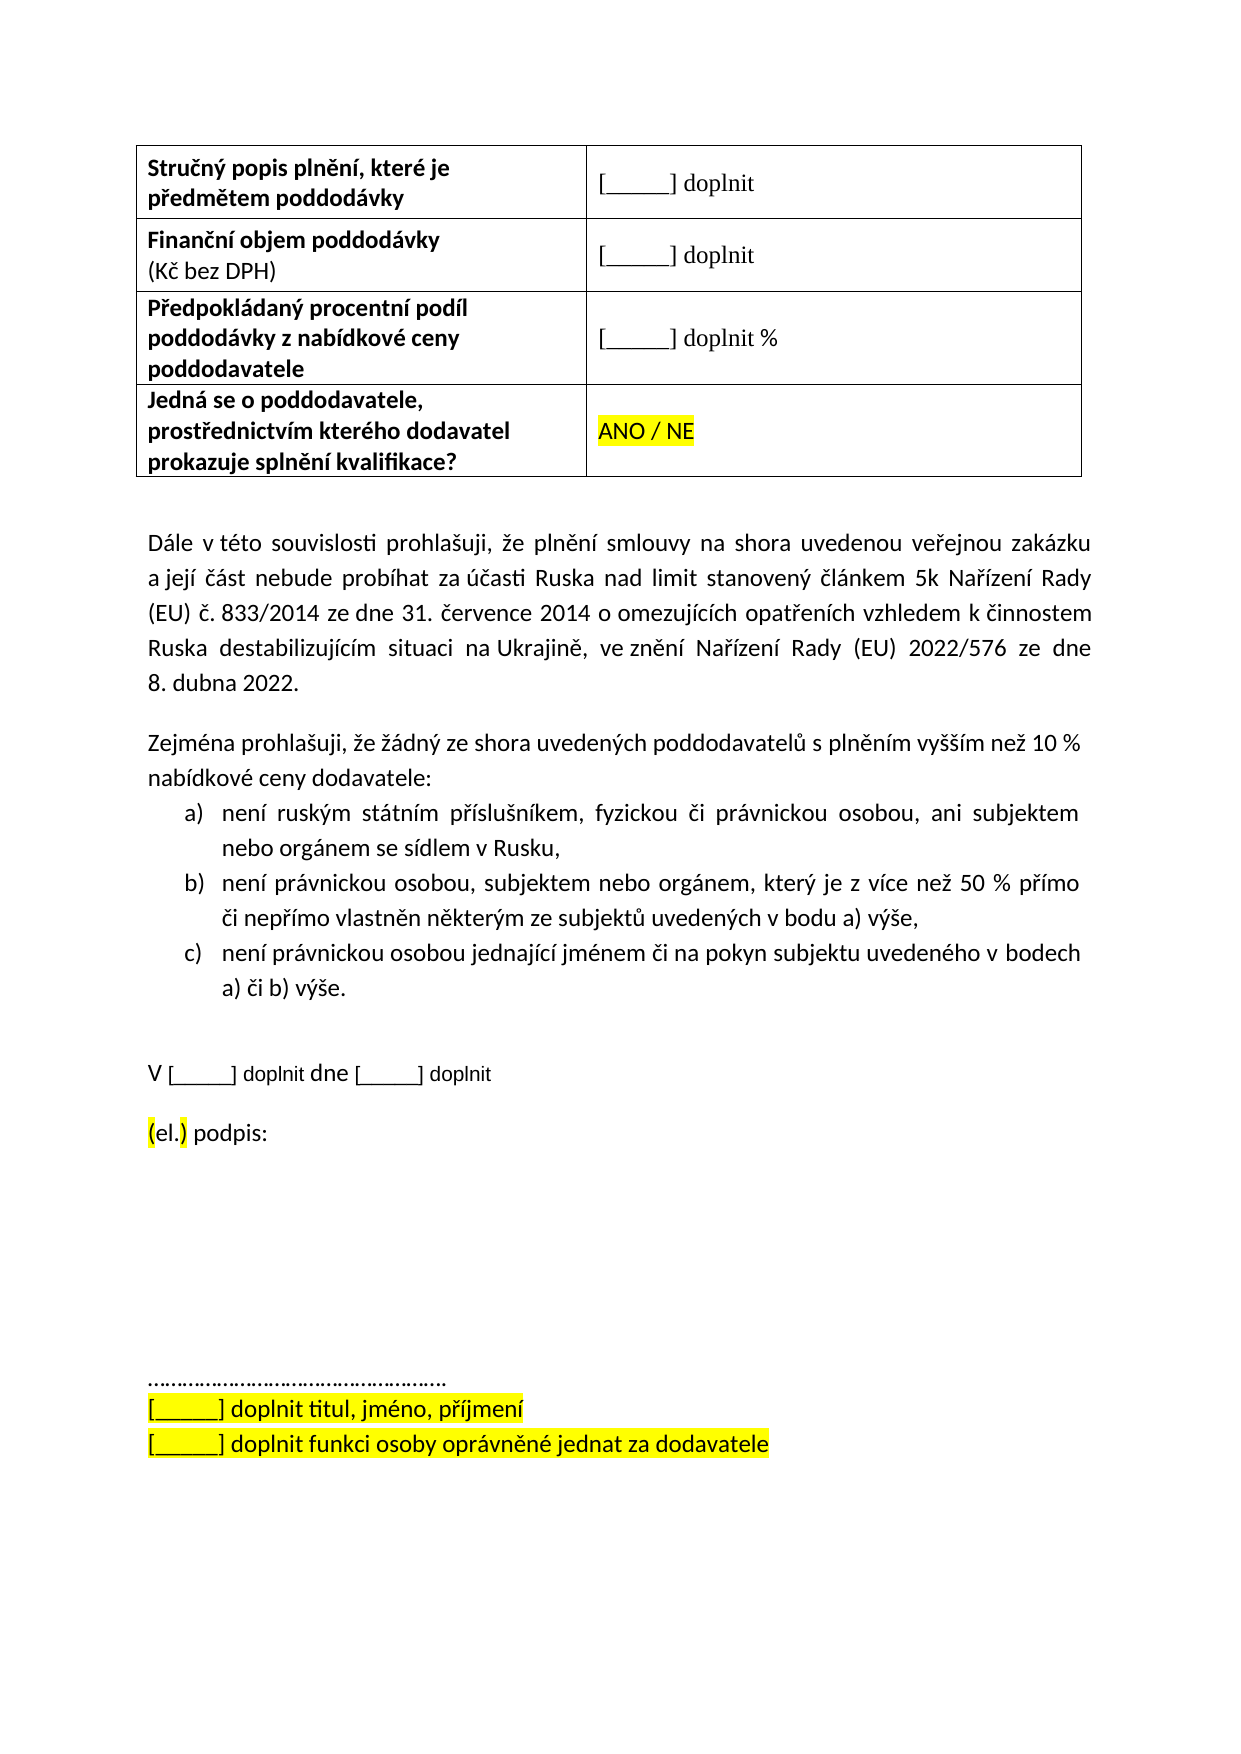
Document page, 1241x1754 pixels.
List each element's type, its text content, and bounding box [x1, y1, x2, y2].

text ……………………………………………. [148, 1362, 1092, 1393]
list není ruským státním příslušníkem, fyzickou či právnickou osobou, ani subjektem nebo orgánem se sídlem v Rusku, [184, 797, 1081, 863]
text Zejména prohlašuji, že žádný ze shora uvedených poddodavatelů s plněním vyšším než 10 % nabídkové ceny dodavatele: [148, 727, 1081, 793]
text V dne [148, 1057, 1092, 1088]
table_cell Finanční objem poddodávky (Kč bez DPH) [137, 219, 586, 291]
table_cell Stručný popis plnění, které je předmětem poddodávky [137, 146, 586, 218]
table_cell Jedná se o poddodavatele, prostřednictvím kterého dodavatel prokazuje splnění kvalifikace? [137, 385, 586, 476]
table_cell [587, 146, 1081, 218]
list není právnickou osobou, subjektem nebo orgánem, který je z více než 50 % přímo či nepřímo vlastněn některým ze subjektů uvedených v bodu a) výše, [184, 867, 1081, 933]
text Dále v této souvislosti prohlašuji, že plnění smlouvy na shora uvedenou veřejnou zakázku a její část nebude probíhat za účasti Ruska nad limit stanovený článkem 5k Nařízení Rady (EU) č. 833/2014 ze dne 31. července 2014 o omezujících opatřeních vzhledem k činnostem Ruska destabilizujícím situaci na Ukrajině, ve znění Nařízení Rady (EU) 2022/576 ze dne 8. dubna 2022. [148, 527, 1092, 698]
list není právnickou osobou jednající jménem či na pokyn subjektu uvedeného v bodech a) či b) výše. [184, 937, 1081, 1003]
table_cell ANO / NE [587, 385, 1081, 476]
table_cell % [587, 292, 1081, 383]
text (el.) podpis: [187, 1117, 1092, 1148]
table_cell [587, 219, 1081, 291]
table_cell Předpokládaný procentní podíl poddodávky z nabídkové ceny poddodavatele [137, 292, 586, 383]
